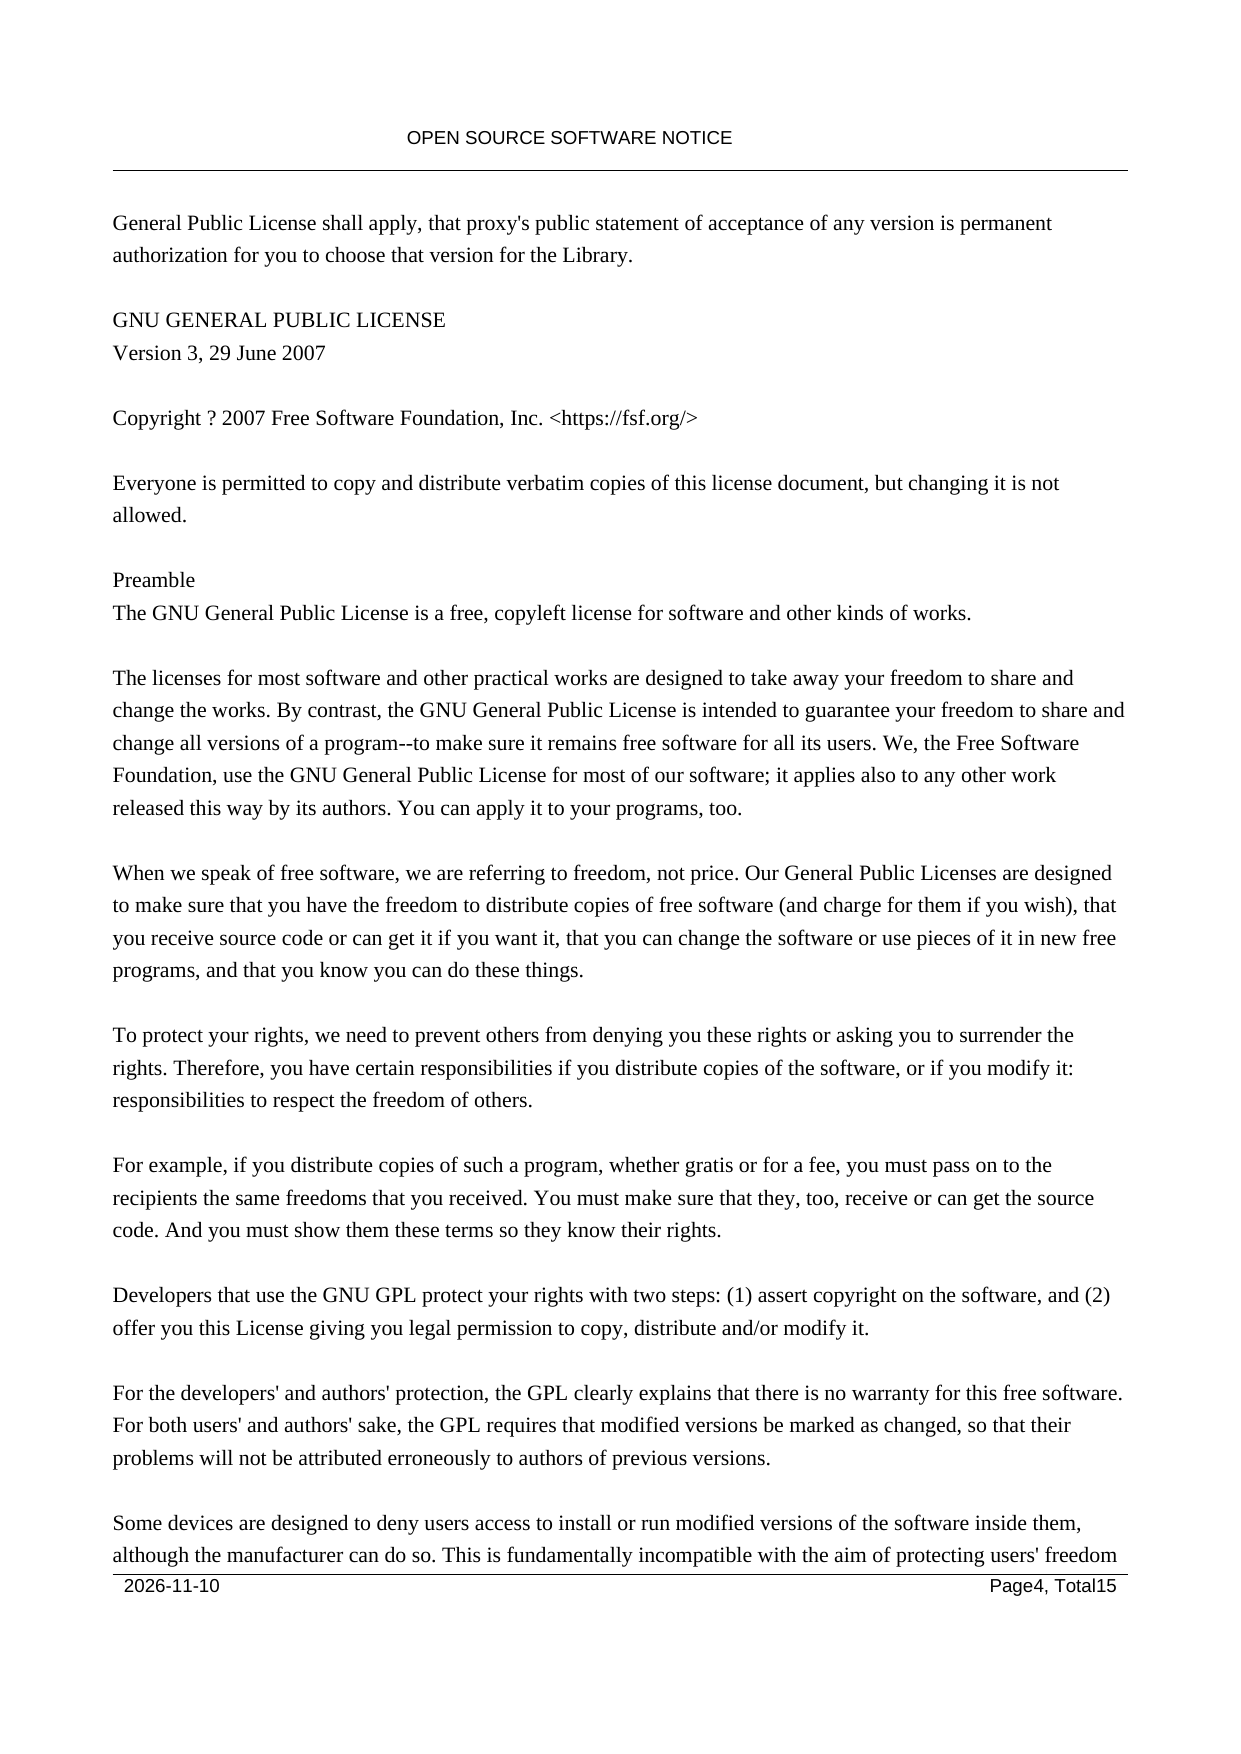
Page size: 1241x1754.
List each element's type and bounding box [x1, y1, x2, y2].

text [112, 206, 1128, 1571]
